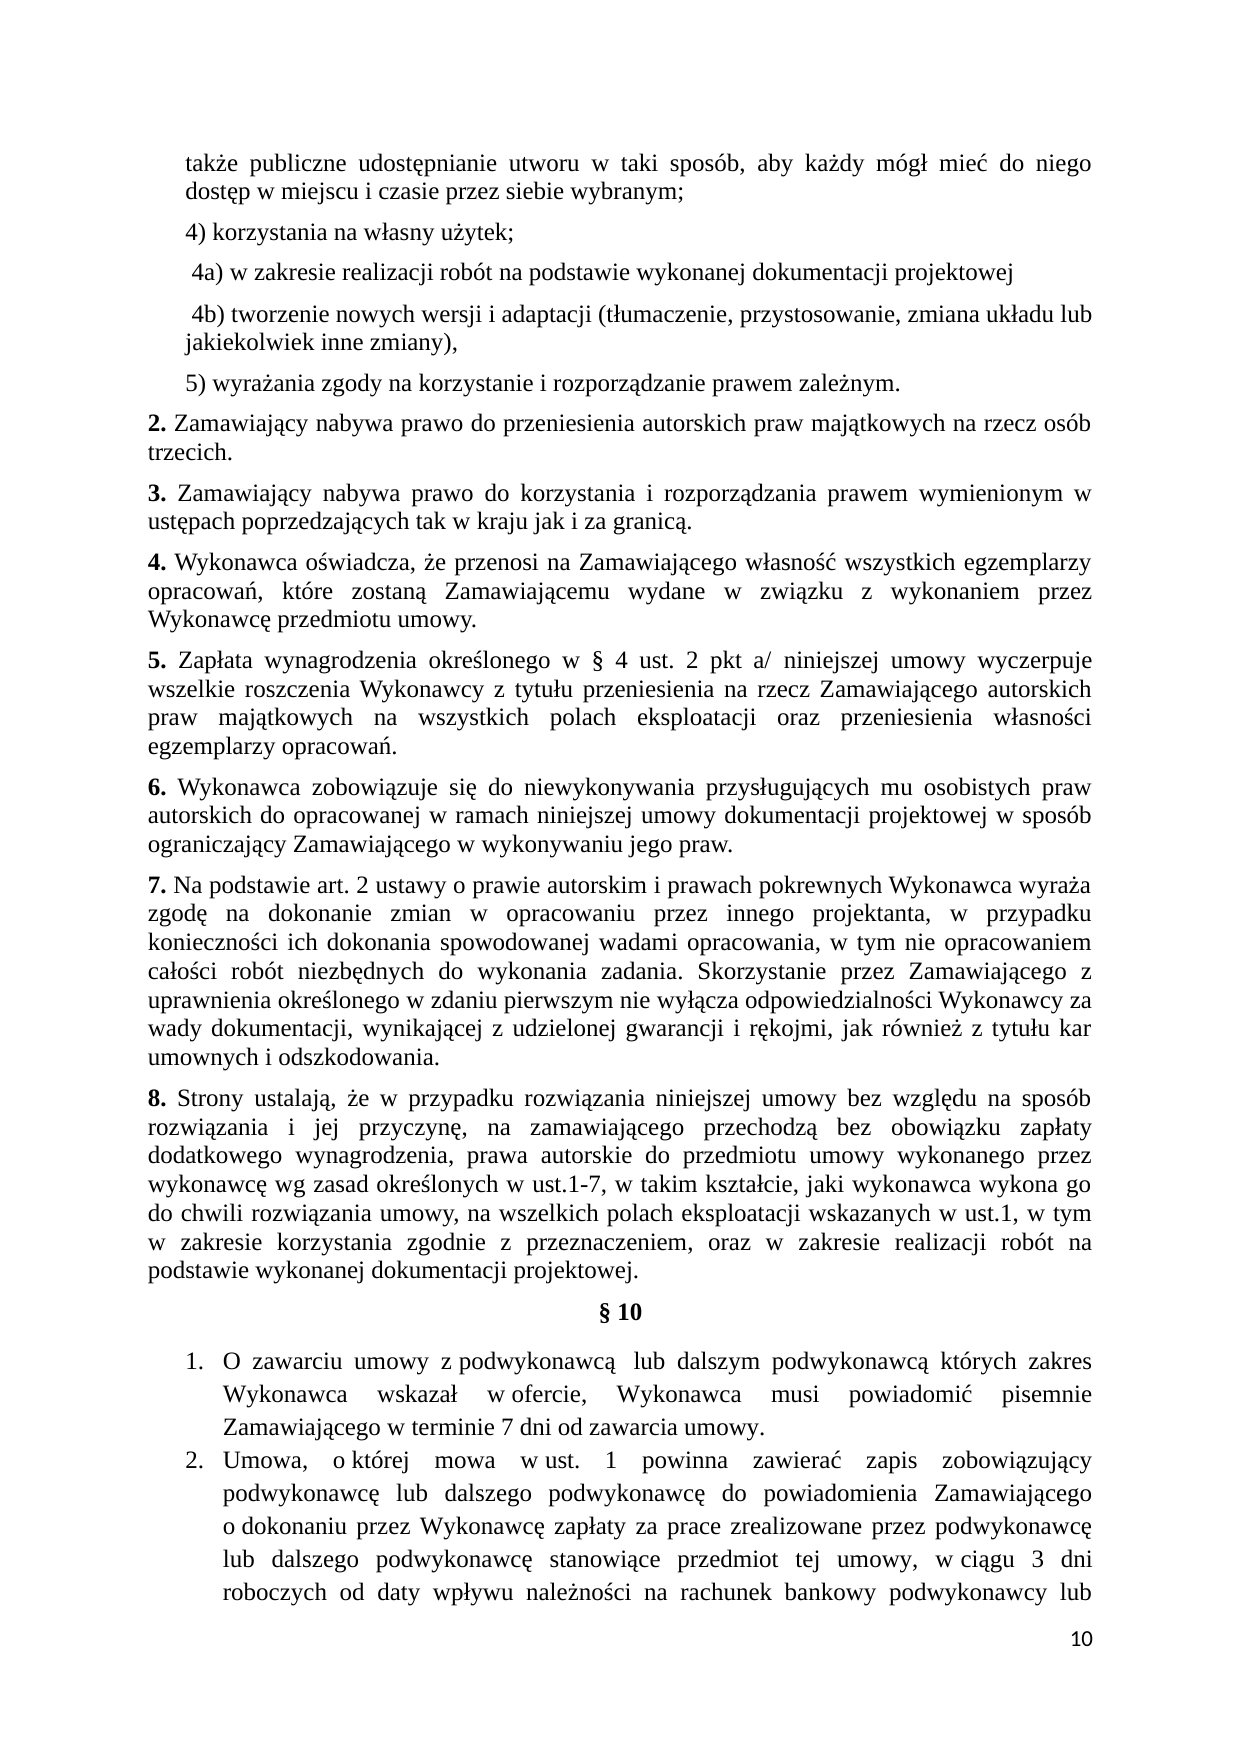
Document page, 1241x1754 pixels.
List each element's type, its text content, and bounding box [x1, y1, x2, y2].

text 4. Wykonawca oświadcza, że przenosi na Zamawiającego własność wszystkich egzemplarzy opracowań, które zostaną Zamawiającemu wydane w związku z wykonaniem przez Wykonawcę przedmiotu umowy. [148, 547, 1093, 633]
text 6. Wykonawca zobowiązuje się do niewykonywania przysługujących mu osobistych praw autorskich do opracowanej w ramach niniejszej umowy dokumentacji projektowej w sposób ograniczający Zamawiającego w wykonywaniu jego praw. [148, 772, 1093, 858]
list 4b) tworzenie nowych wersji i adaptacji (tłumaczenie, przystosowanie, zmiana układu lub jakiekolwiek inne zmiany), [185, 299, 1093, 356]
text 4a) w zakresie realizacji robót na podstawie wykonanej dokumentacji projektowej [148, 257, 1093, 286]
text 7. Na podstawie art. 2 ustawy o prawie autorskim i prawach pokrewnych Wykonawca wyraża zgodę na dokonanie zmian w opracowaniu przez innego projektanta, w przypadku konieczności ich dokonania spowodowanej wadami opracowania, w tym nie opracowaniem całości robót niezbędnych do wykonania zadania. Skorzystanie przez Zamawiającego z uprawnienia określonego w zdaniu pierwszym nie wyłącza odpowiedzialności Wykonawcy za wady dokumentacji, wynikającej z udzielonej gwarancji i rękojmi, jak również z tytułu kar umownych i odszkodowania. [148, 870, 1093, 1071]
list O zawarciu umowy z podwykonawcą lub dalszym podwykonawcą których zakres Wykonawca wskazał w ofercie, Wykonawca musi powiadomić pisemnie Zamawiającego w terminie 7 dni od zawarcia umowy. [185, 1346, 1093, 1441]
text 2. Zamawiający nabywa prawo do przeniesienia autorskich praw majątkowych na rzecz osób trzecich. [148, 408, 1093, 466]
text § 10 [148, 1297, 1093, 1325]
text 8. Strony ustalają, że w przypadku rozwiązania niniejszej umowy bez względu na sposób rozwiązania i jej przyczynę, na zamawiającego przechodzą bez obowiązku zapłaty dodatkowego wynagrodzenia, prawa autorskie do przedmiotu umowy wykonanego przez wykonawcę wg zasad określonych w ust.1-7, w takim kształcie, jaki wykonawca wykona go do chwili rozwiązania umowy, na wszelkich polach eksploatacji wskazanych w ust.1, w tym w zakresie korzystania zgodnie z przeznaczeniem, oraz w zakresie realizacji robót na podstawie wykonanej dokumentacji projektowej. [148, 1083, 1093, 1284]
text 5. Zapłata wynagrodzenia określonego w § 4 ust. 2 pkt a/ niniejszej umowy wyczerpuje wszelkie roszczenia Wykonawcy z tytułu przeniesienia na rzecz Zamawiającego autorskich praw majątkowych na wszystkich polach eksploatacji oraz przeniesienia własności egzemplarzy opracowań. [148, 645, 1093, 760]
list 4) korzystania na własny użytek; [148, 217, 1093, 246]
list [185, 1445, 1093, 1606]
text 3. Zamawiający nabywa prawo do korzystania i rozporządzania prawem wymienionym w ustępach poprzedzających tak w kraju jak i za granicą. [148, 478, 1093, 535]
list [148, 148, 1093, 205]
list 5) wyrażania zgody na korzystanie i rozporządzanie prawem zależnym. [148, 368, 1093, 397]
